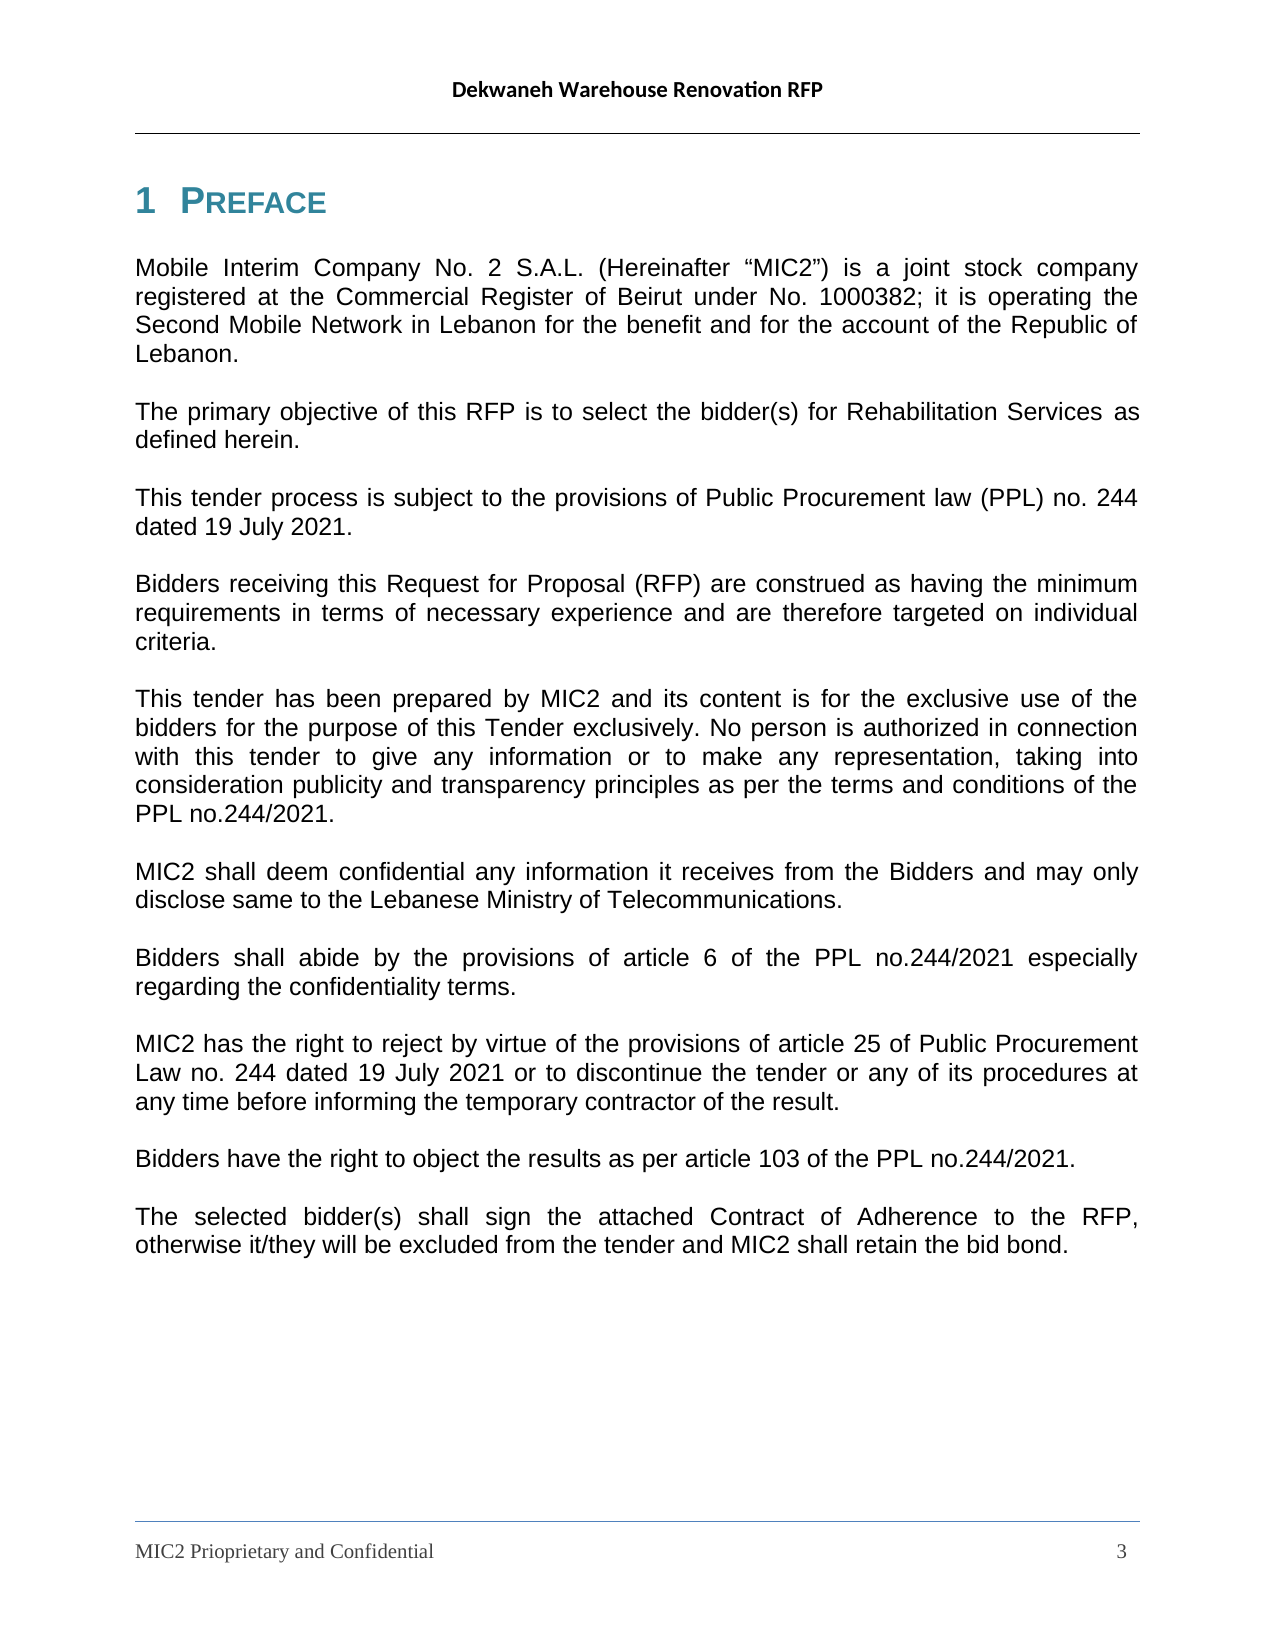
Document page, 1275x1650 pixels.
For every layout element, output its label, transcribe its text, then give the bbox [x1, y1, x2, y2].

text This tender has been prepared by MIC2 and its content is for the exclusive use of the bidders for the purpose of this Tender exclusively. No person is authorized in connection with this tender to give any information or to make any representation, taking into consideration publicity and transparency principles as per the terms and conditions of the PPL no.244/2021. [135, 684, 1140, 828]
text Bidders shall abide by the provisions of article 6 of the PPL no.244/2021 especially regarding the confidentiality terms. [135, 943, 1140, 1000]
text The primary objective of this RFP is to select the bidder(s) for Rehabilitation Services as defined herein. [135, 396, 1140, 454]
text Bidders have the right to object the results as per article 103 of the PPL no.244/2021. [135, 1144, 1140, 1173]
text The selected bidder(s) shall sign the attached Contract of Adherence to the RFP, otherwise it/they will be excluded from the tender and MIC2 shall retain the bid bond. [135, 1201, 1140, 1259]
text Bidders receiving this Request for Proposal (RFP) are construed as having the minimum requirements in terms of necessary experience and are therefore targeted on individual criteria. [135, 569, 1140, 655]
text MIC2 has the right to reject by virtue of the provisions of article 25 of Public Procurement Law no. 244 dated 19 July 2021 or to discontinue the tender or any of its procedures at any time before informing the temporary contractor of the result. [135, 1029, 1140, 1115]
text This tender process is subject to the provisions of Public Procurement law (PPL) no. 244 dated 19 July 2021. [135, 483, 1140, 540]
text Mobile Interim Company No. 2 S.A.L. (Hereinafter “MIC2”) is a joint stock company registered at the Commercial Register of Beirut under No. 1000382; it is operating the Second Mobile Network in Lebanon for the benefit and for the account of the Republic of Lebanon. [135, 253, 1140, 368]
subtitle Preface [135, 178, 1140, 221]
text MIC2 shall deem confidential any information it receives from the Bidders and may only disclose same to the Lebanese Ministry of Telecommunications. [135, 856, 1140, 914]
